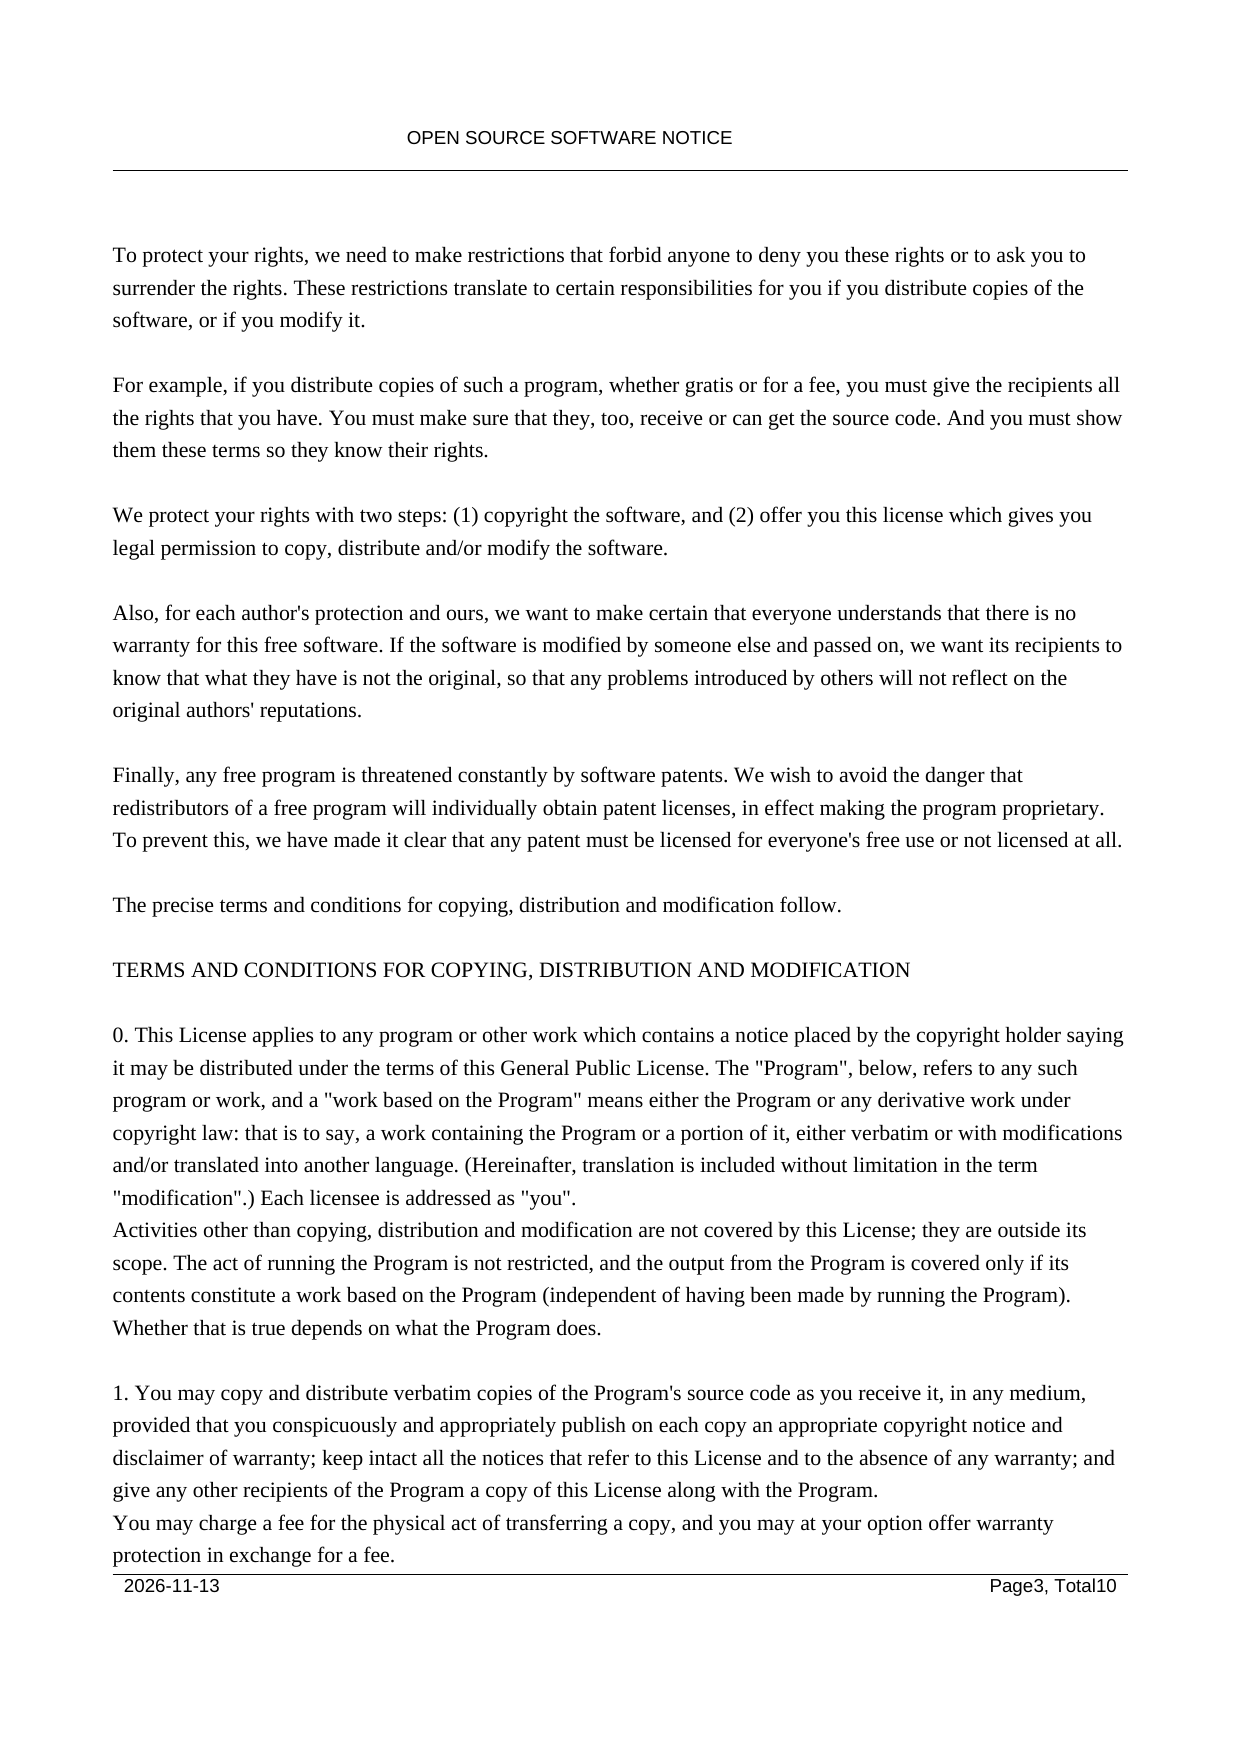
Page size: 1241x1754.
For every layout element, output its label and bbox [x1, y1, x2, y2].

text [112, 206, 1128, 1571]
